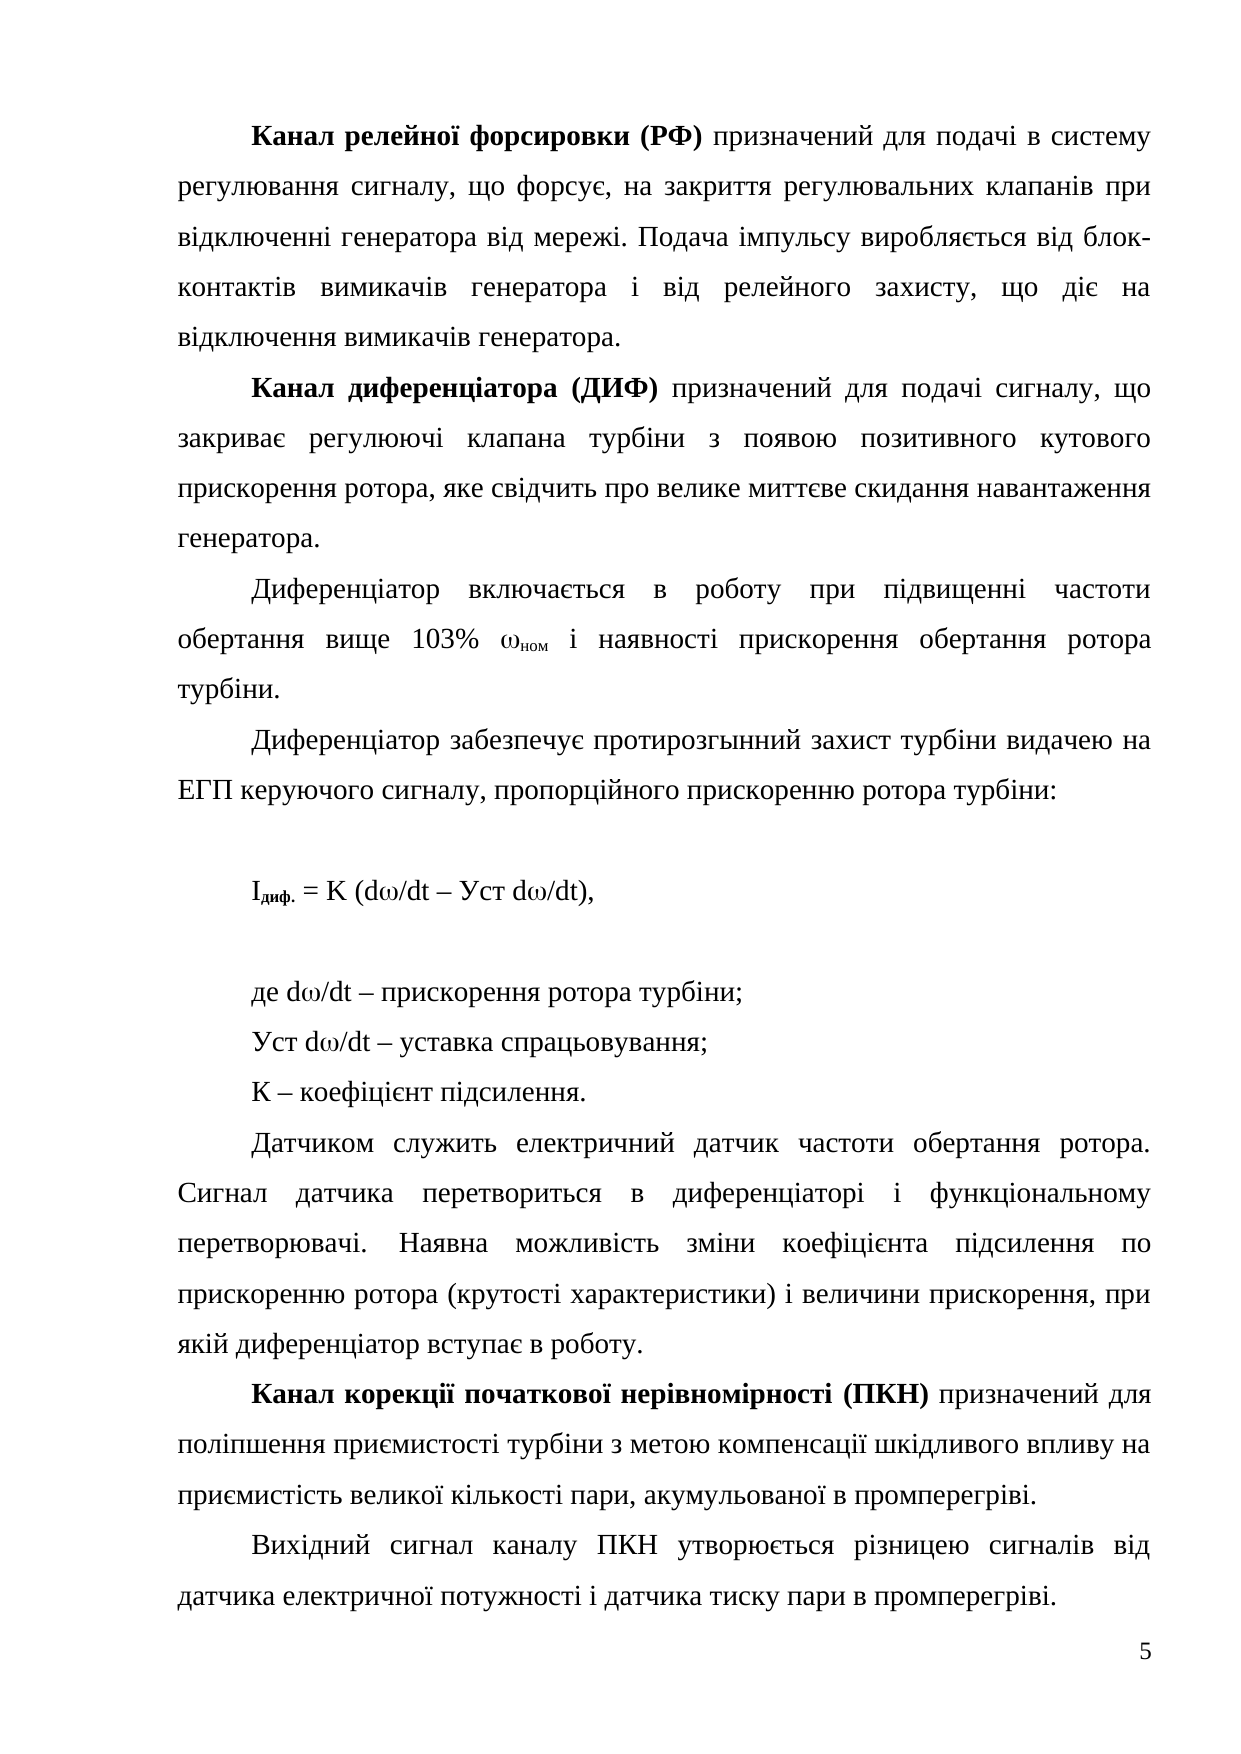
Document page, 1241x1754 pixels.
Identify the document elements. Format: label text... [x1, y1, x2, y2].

text Iдиф. = K (d/dt – Уст d/dt), [177, 873, 1152, 907]
text Вихідний сигнал каналу ПКН утворюється різницею сигналів від датчика електричної потужності і датчика тиску пари в промперегріві. [177, 1527, 1152, 1611]
text Канал корекції початкової нерівномірності (ПКН) призначений для поліпшення приємистості турбіни з метою компенсації шкідливого впливу на приємистість великої кількості пари, акумульованої в промперегріві. [177, 1376, 1152, 1511]
text К – коефіцієнт підсилення. [177, 1074, 1152, 1108]
text Канал релейної форсировки (РФ) призначений для подачі в систему регулювання сигналу, що форсує, на закриття регулювальних клапанів при відключенні генератора від мережі. Подача імпульсу виробляється від блок-контактів вимикачів генератора і від релейного захисту, що діє на відключення вимикачів генератора. [177, 118, 1152, 353]
text Канал диференціатора (ДИФ) призначений для подачі сигналу, що закриває регулюючі клапана турбіни з появою позитивного кутового прискорення ротора, яке свідчить про велике миттєве скидання навантаження генератора. [177, 370, 1152, 554]
subtitle Диференціатор включається в роботу при підвищенні частоти обертання вище 103% ном і наявності прискорення обертання ротора турбіни. [177, 571, 1152, 705]
text Датчиком служить електричний датчик частоти обертання ротора. Сигнал датчика перетвориться в диференціаторі і функціональному перетворювачі. Наявна можливість зміни коефіцієнта підсилення по прискоренню ротора (крутості характеристики) і величини прискорення, при якій диференціатор вступає в роботу. [177, 1125, 1152, 1359]
text Уст d/dt – уставка спрацьовування; [177, 1024, 1152, 1058]
text де d/dt – прискорення ротора турбіни; [177, 974, 1152, 1007]
subtitle Диференціатор забезпечує протирозгынний захист турбіни видачею на ЕГП керуючого сигналу, пропорційного прискоренню ротора турбіни: [177, 722, 1152, 806]
